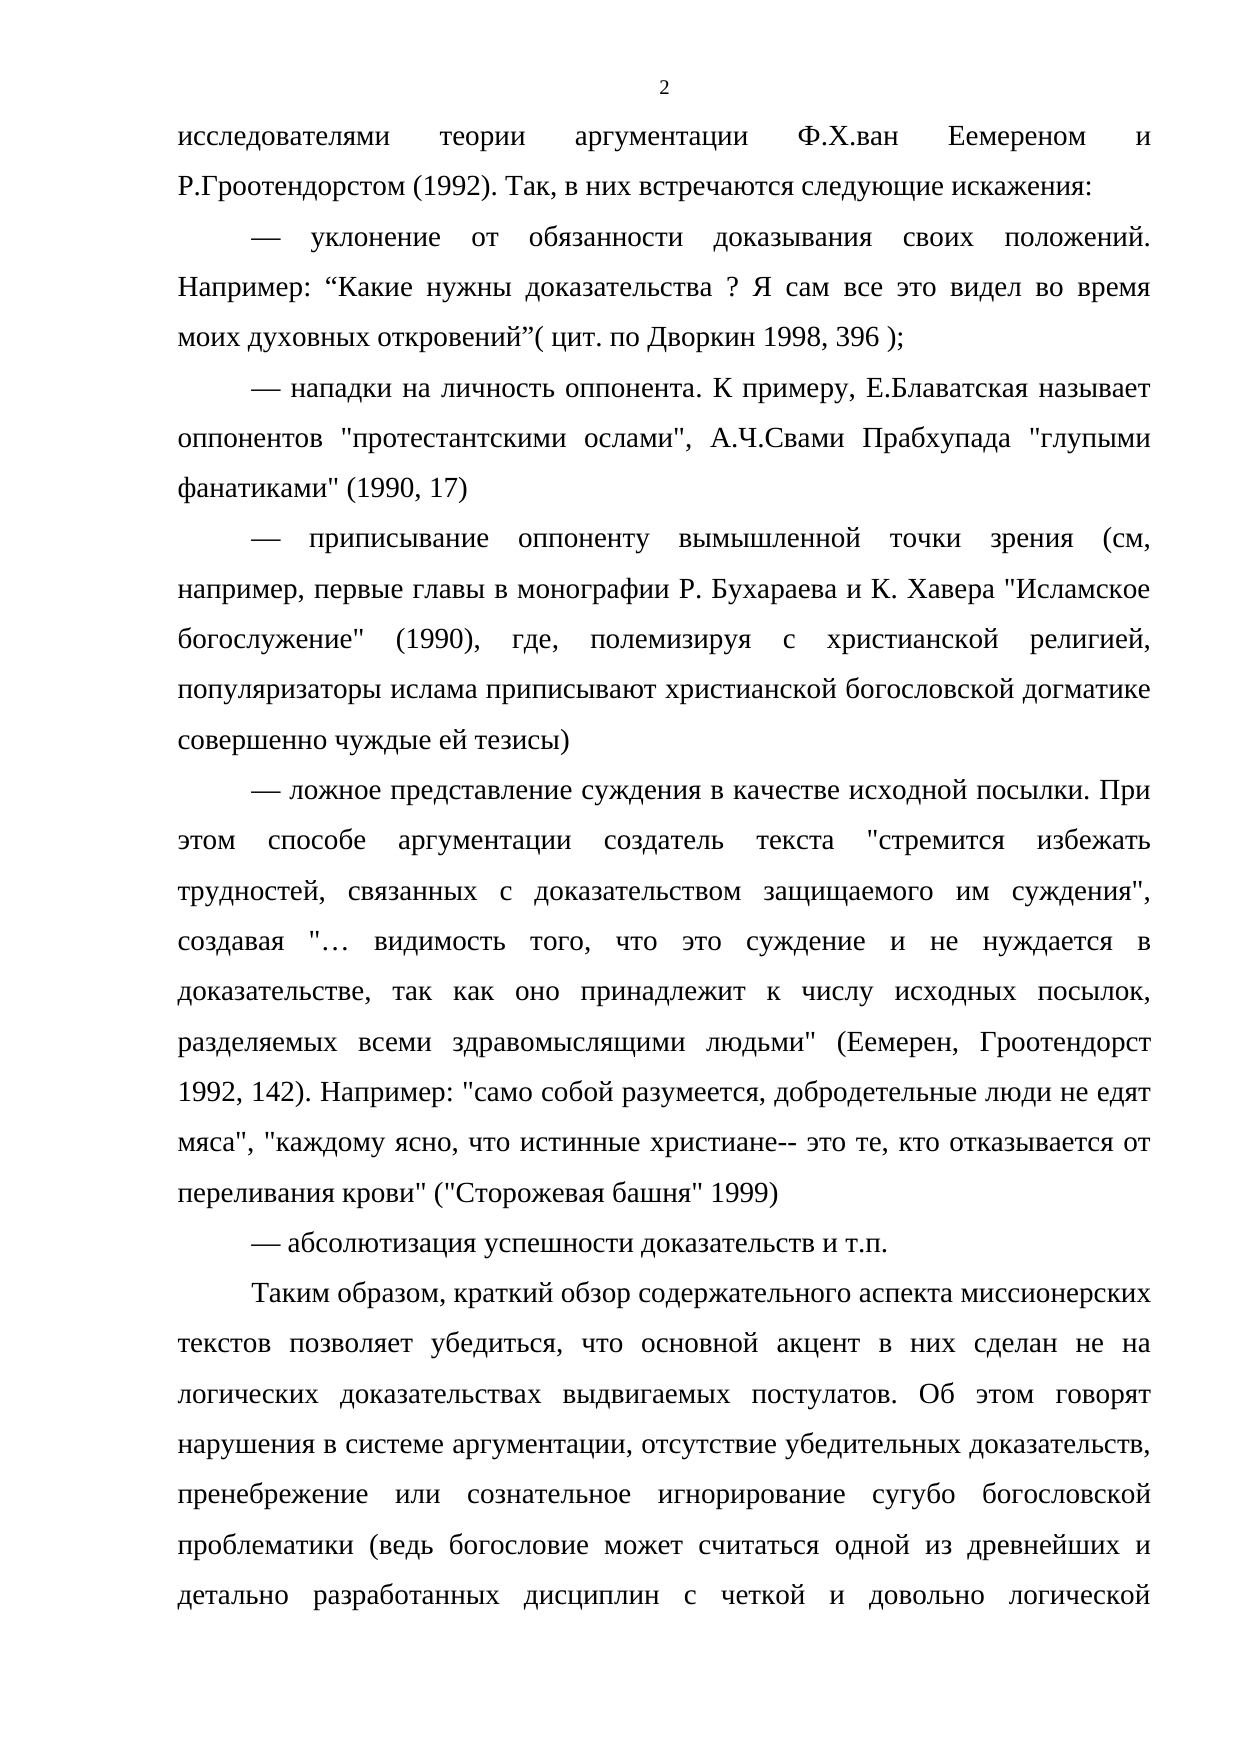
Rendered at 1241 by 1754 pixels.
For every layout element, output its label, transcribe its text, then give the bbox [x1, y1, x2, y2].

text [177, 1275, 1152, 1611]
text — приписывание оппоненту вымышленной точки зрения (см, например, первые главы в монографии Р. Бухараева и К. Хавера "Исламское богослужение" (1990), где, полемизируя с христианской религией, популяризаторы ислама приписывают христианской богословской догматике совершенно чуждые ей тезисы) [177, 521, 1152, 755]
text — абсолютизация успешности доказательств и т.п. [177, 1225, 1152, 1258]
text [177, 118, 1152, 202]
text — ложное представление суждения в качестве исходной посылки. При этом способе аргументации создатель текста "стремится избежать трудностей, связанных с доказательством защищаемого им суждения", создавая "… видимость того, что это суждение и не нуждается в доказательстве, так как оно принадлежит к числу исходных посылок, разделяемых всеми здравомыслящими людьми" (Еемерен, Гроотендорст 1992, 142). Например: "само собой разумеется, добродетельные люди не едят мяса", "каждому ясно, что истинные христиане-- это те, кто отказывается от переливания крови" ("Сторожевая башня" 1999) [177, 772, 1152, 1208]
text — уклонение от обязанности доказывания своих положений. Например: “Какие нужны доказательства ? Я сам все это видел во время моих духовных откровений”( цит. по Дворкин 1998, 396 ); [177, 219, 1152, 353]
text — нападки на личность оппонента. К примеру, Е.Блаватская называет оппонентов "протестантскими ослами", А.Ч.Свами Прабхупада "глупыми фанатиками" (1990, 17) [177, 370, 1152, 504]
